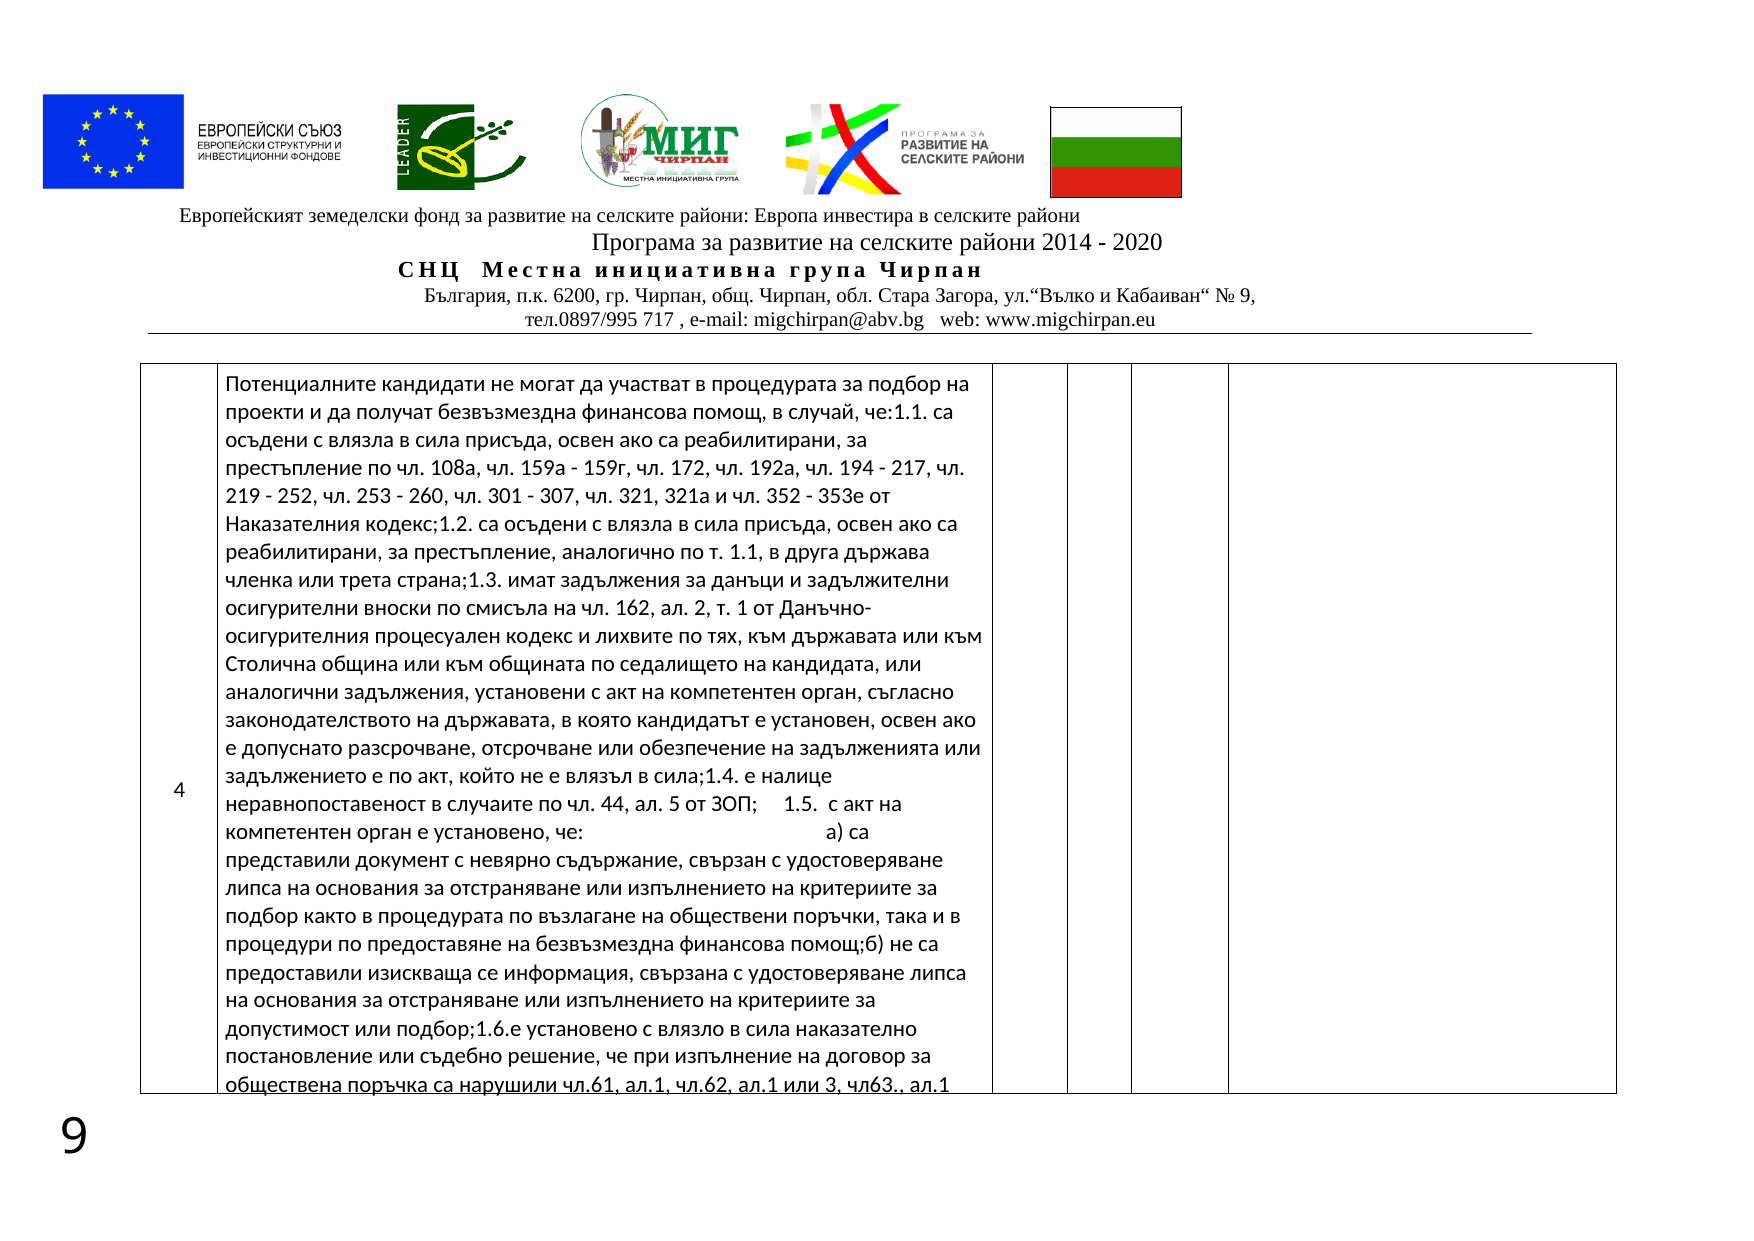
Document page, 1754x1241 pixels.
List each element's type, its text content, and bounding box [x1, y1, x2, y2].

picture [580, 94, 739, 187]
table_cell [1132, 364, 1228, 1093]
table_cell [1068, 364, 1131, 1093]
picture [397, 104, 530, 190]
picture [771, 96, 1034, 201]
picture [29, 79, 375, 199]
table_cell [1229, 364, 1616, 1093]
table_cell 4 [141, 364, 217, 1093]
table_cell [993, 364, 1067, 1093]
